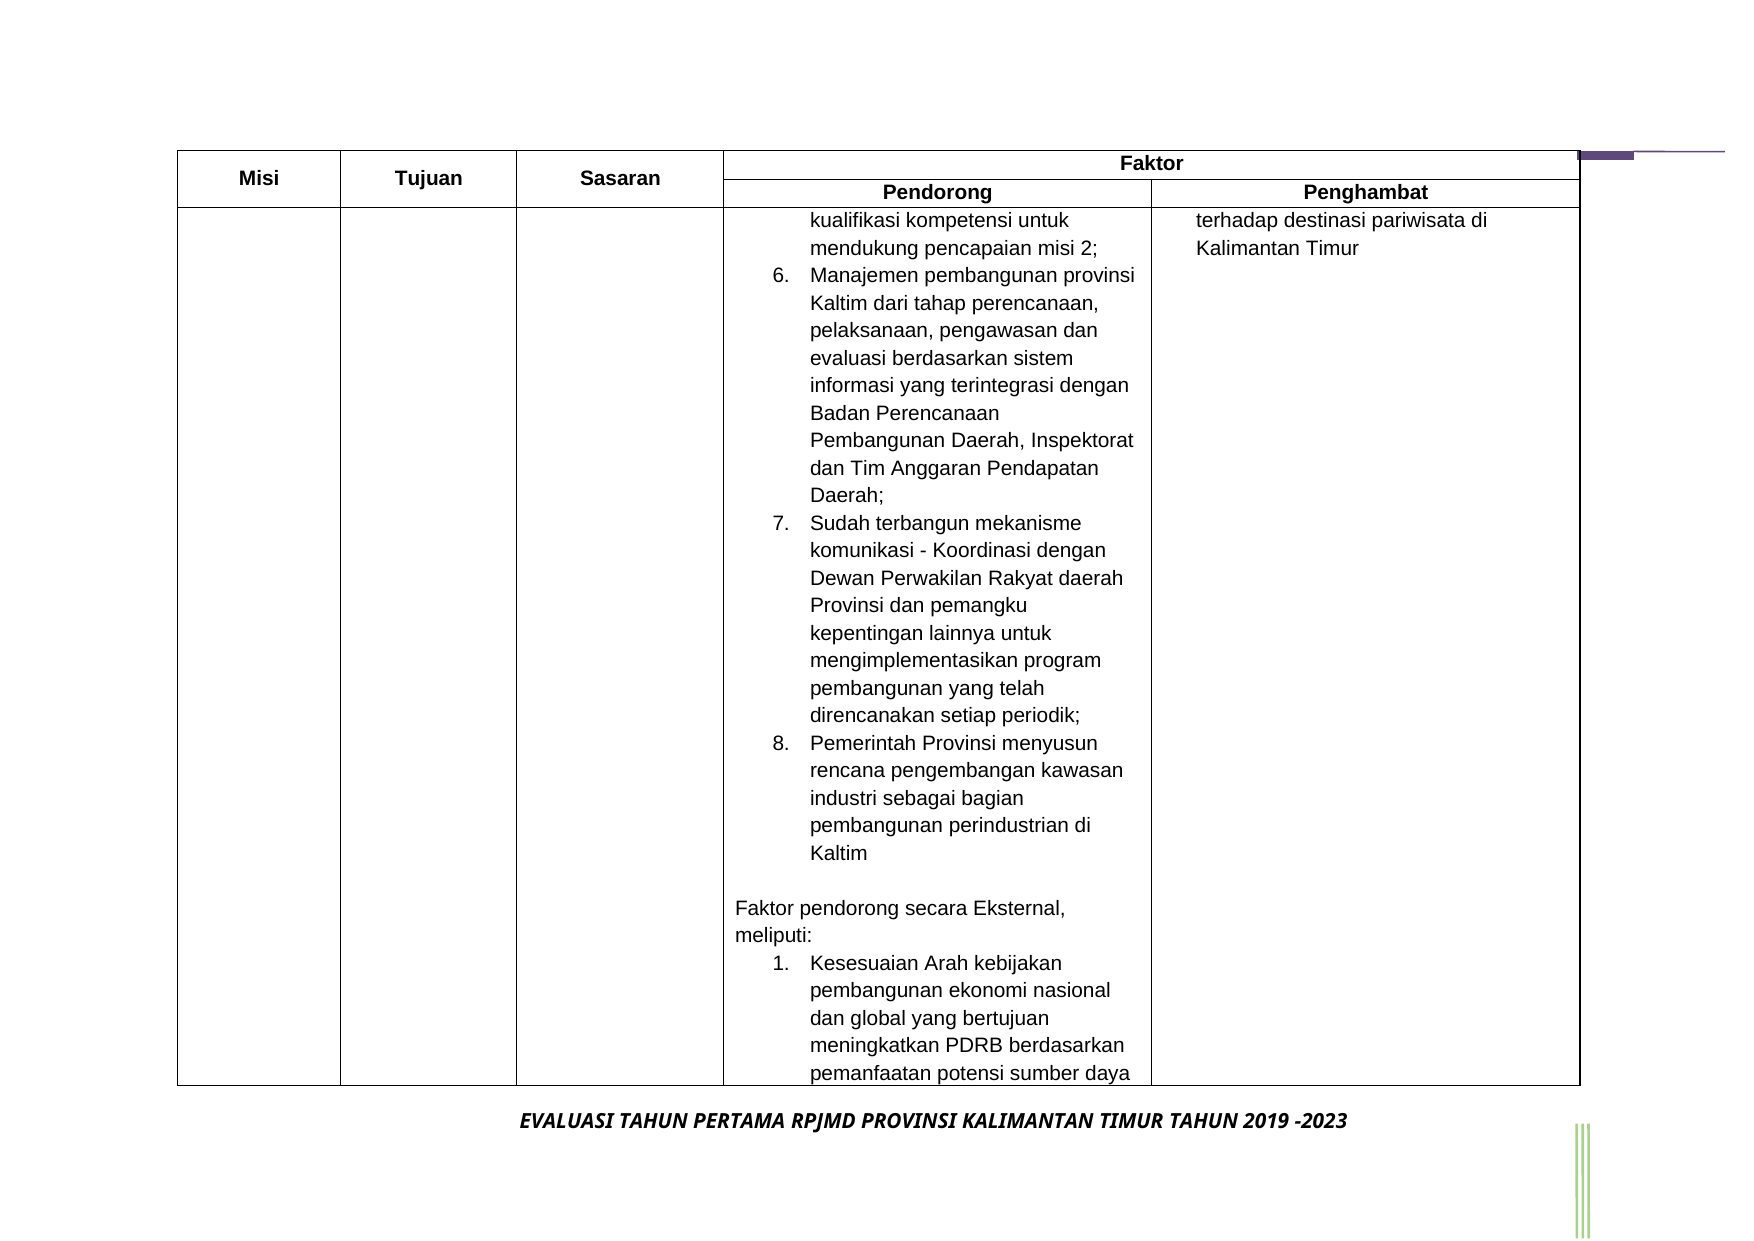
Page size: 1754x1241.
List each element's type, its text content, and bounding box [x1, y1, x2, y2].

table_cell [724, 208, 1151, 1084]
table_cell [1152, 208, 1579, 1084]
table_cell Penghambat [1152, 180, 1579, 207]
table_header Tujuan [341, 151, 516, 207]
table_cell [517, 208, 723, 1084]
table_header Faktor [724, 151, 1579, 178]
table_cell Pendorong [724, 180, 1151, 207]
table_header Misi [178, 151, 340, 207]
table_cell [178, 208, 340, 1084]
table_header Sasaran [517, 151, 723, 207]
